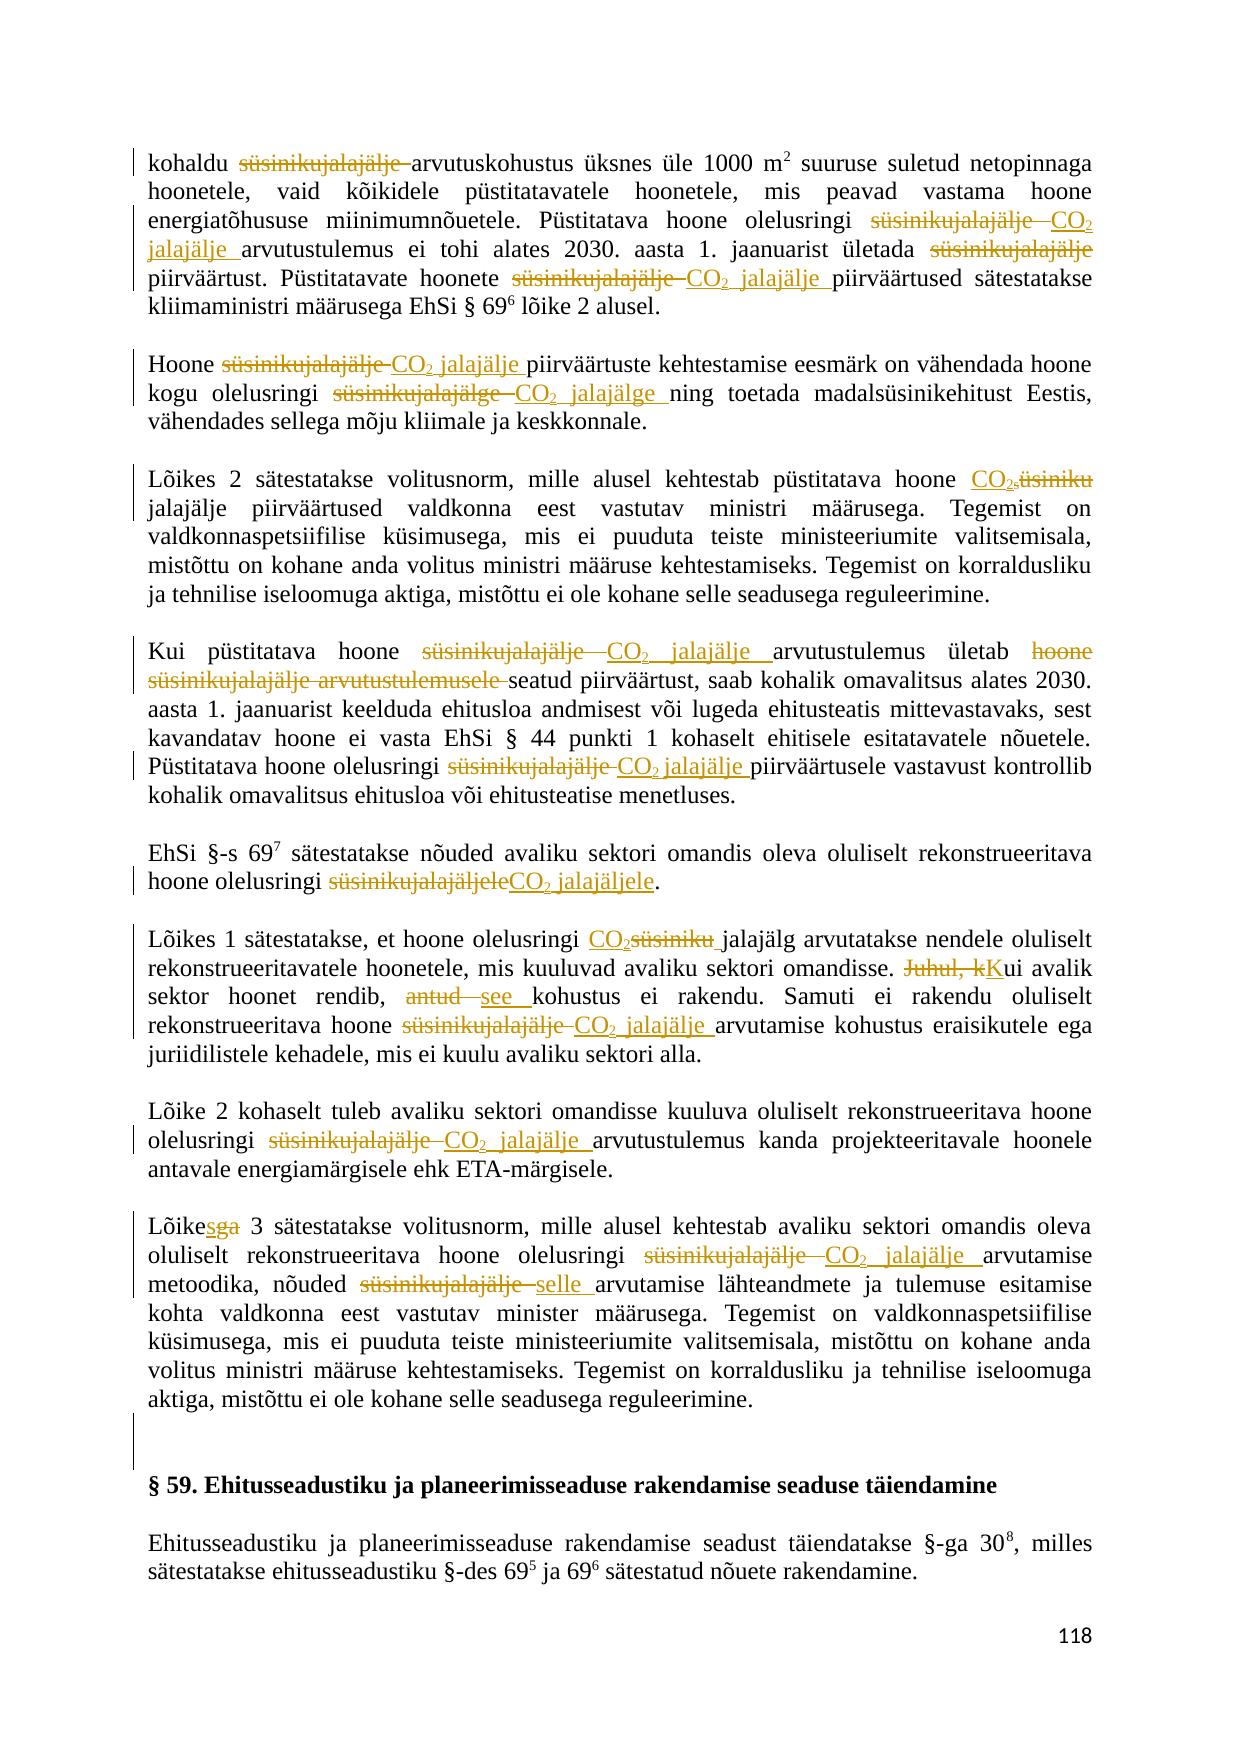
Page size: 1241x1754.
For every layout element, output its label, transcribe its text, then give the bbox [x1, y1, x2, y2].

text Kui püstitatava hoone arvutustulemus ületab seatud piirväärtust, saab kohalik omavalitsus alates 2030. aasta 1. jaanuarist keelduda ehitusloa andmisest või lugeda ehitusteatis mittevastavaks, sest kavandatav hoone ei vasta EhSi § 44 punkti 1 kohaselt ehitisele esitatavatele nõuetele. Püstitatava hoone olelusringi piirväärtusele vastavust kontrollib kohalik omavalitsus ehitusloa või ehitusteatise menetluses. [148, 636, 1092, 809]
text Lõikes 2 sätestatakse volitusnorm, mille alusel kehtestab püstitatava hoone jalajälje piirväärtused valdkonna eest vastutav ministri määrusega. Tegemist on valdkonnaspetsiifilise küsimusega, mis ei puuduta teiste ministeeriumite valitsemisala, mistõttu on kohane anda volitus ministri määruse kehtestamiseks. Tegemist on korraldusliku ja tehnilise iseloomuga aktiga, mistõttu ei ole kohane selle seadusega reguleerimine. [148, 464, 1092, 608]
text Lõike 3 sätestatakse volitusnorm, mille alusel kehtestab avaliku sektori omandis oleva oluliselt rekonstrueeritava hoone olelusringi arvutamise metoodika, nõuded arvutamise lähteandmete ja tulemuse esitamise kohta valdkonna eest vastutav minister määrusega. Tegemist on valdkonnaspetsiifilise küsimusega, mis ei puuduta teiste ministeeriumite valitsemisala, mistõttu on kohane anda volitus ministri määruse kehtestamiseks. Tegemist on korraldusliku ja tehnilise iseloomuga aktiga, mistõttu ei ole kohane selle seadusega reguleerimine. [148, 1211, 1092, 1413]
text EhSi §-s 697 sätestatakse nõuded avaliku sektori omandis oleva oluliselt rekonstrueeritava hoone olelusringi . [148, 838, 1092, 895]
text Lõikes 1 sätestatakse, et hoone olelusringi jalajälg arvutatakse nendele oluliselt rekonstrueeritavatele hoonetele, mis kuuluvad avaliku sektori omandisse. ui avalik sektor hoonet rendib, kohustus ei rakendu. Samuti ei rakendu oluliselt rekonstrueeritava hoone arvutamise kohustus eraisikutele ega juriidilistele kehadele, mis ei kuulu avaliku sektori alla. [148, 924, 1092, 1068]
text Hoone piirväärtuste kehtestamise eesmärk on vähendada hoone kogu olelusringi ning toetada madalsüsinikehitust Eestis, vähendades sellega mõju kliimale ja keskkonnale. [148, 349, 1092, 435]
text Ehitusseadustiku ja planeerimisseaduse rakendamise seadust täiendatakse §-ga 308, milles sätestatakse ehitusseadustiku §-des 695 ja 696 sätestatud nõuete rakendamine. [148, 1528, 1092, 1585]
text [148, 148, 1092, 320]
text Lõike 2 kohaselt tuleb avaliku sektori omandisse kuuluva oluliselt rekonstrueeritava hoone olelusringi arvutustulemus kanda projekteeritavale hoonele antavale energiamärgisele ehk ETA-märgisele. [148, 1096, 1092, 1183]
text § 59. Ehitusseadustiku ja planeerimisseaduse rakendamise seaduse täiendamine [148, 1470, 1092, 1499]
